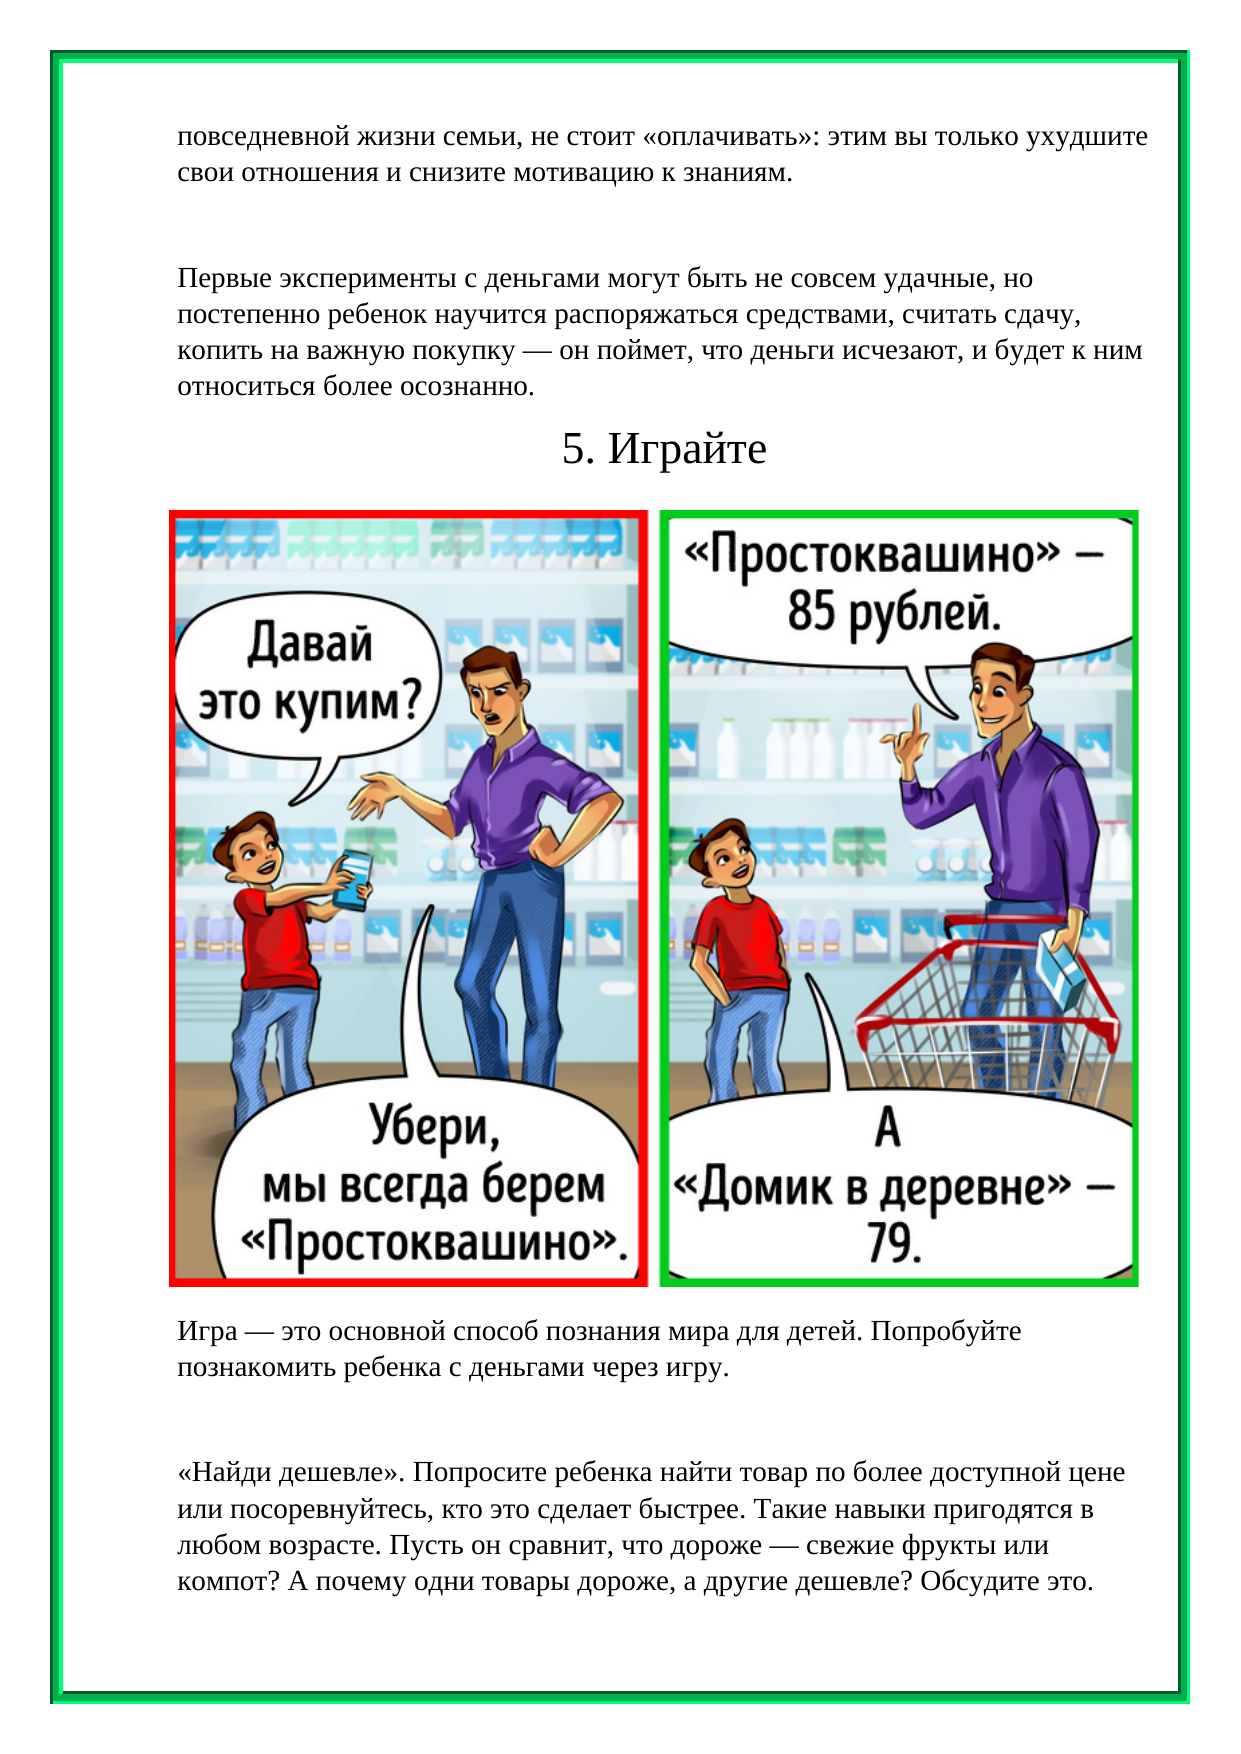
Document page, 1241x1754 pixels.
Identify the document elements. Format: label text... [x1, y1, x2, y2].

text «Найди дешевле». Попросите ребенка найти товар по более доступной цене или посоревнуйтесь, кто это сделает быстрее. Такие навыки пригодятся в любом возрасте. Пусть он сравнит, что дороже — свежие фрукты или компот? А почему одни товары дороже, а другие дешевле? Обсудите это. [177, 1454, 1152, 1597]
picture [166, 510, 1138, 1284]
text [177, 118, 1152, 188]
text Первые эксперименты с деньгами могут быть не совсем удачные, но постепенно ребенок научится распоряжаться средствами, считать сдачу, копить на важную покупку — он поймет, что деньги исчезают, и будет к ним относиться более осознанно. [177, 260, 1152, 402]
text 5. Играйте [177, 421, 1152, 474]
